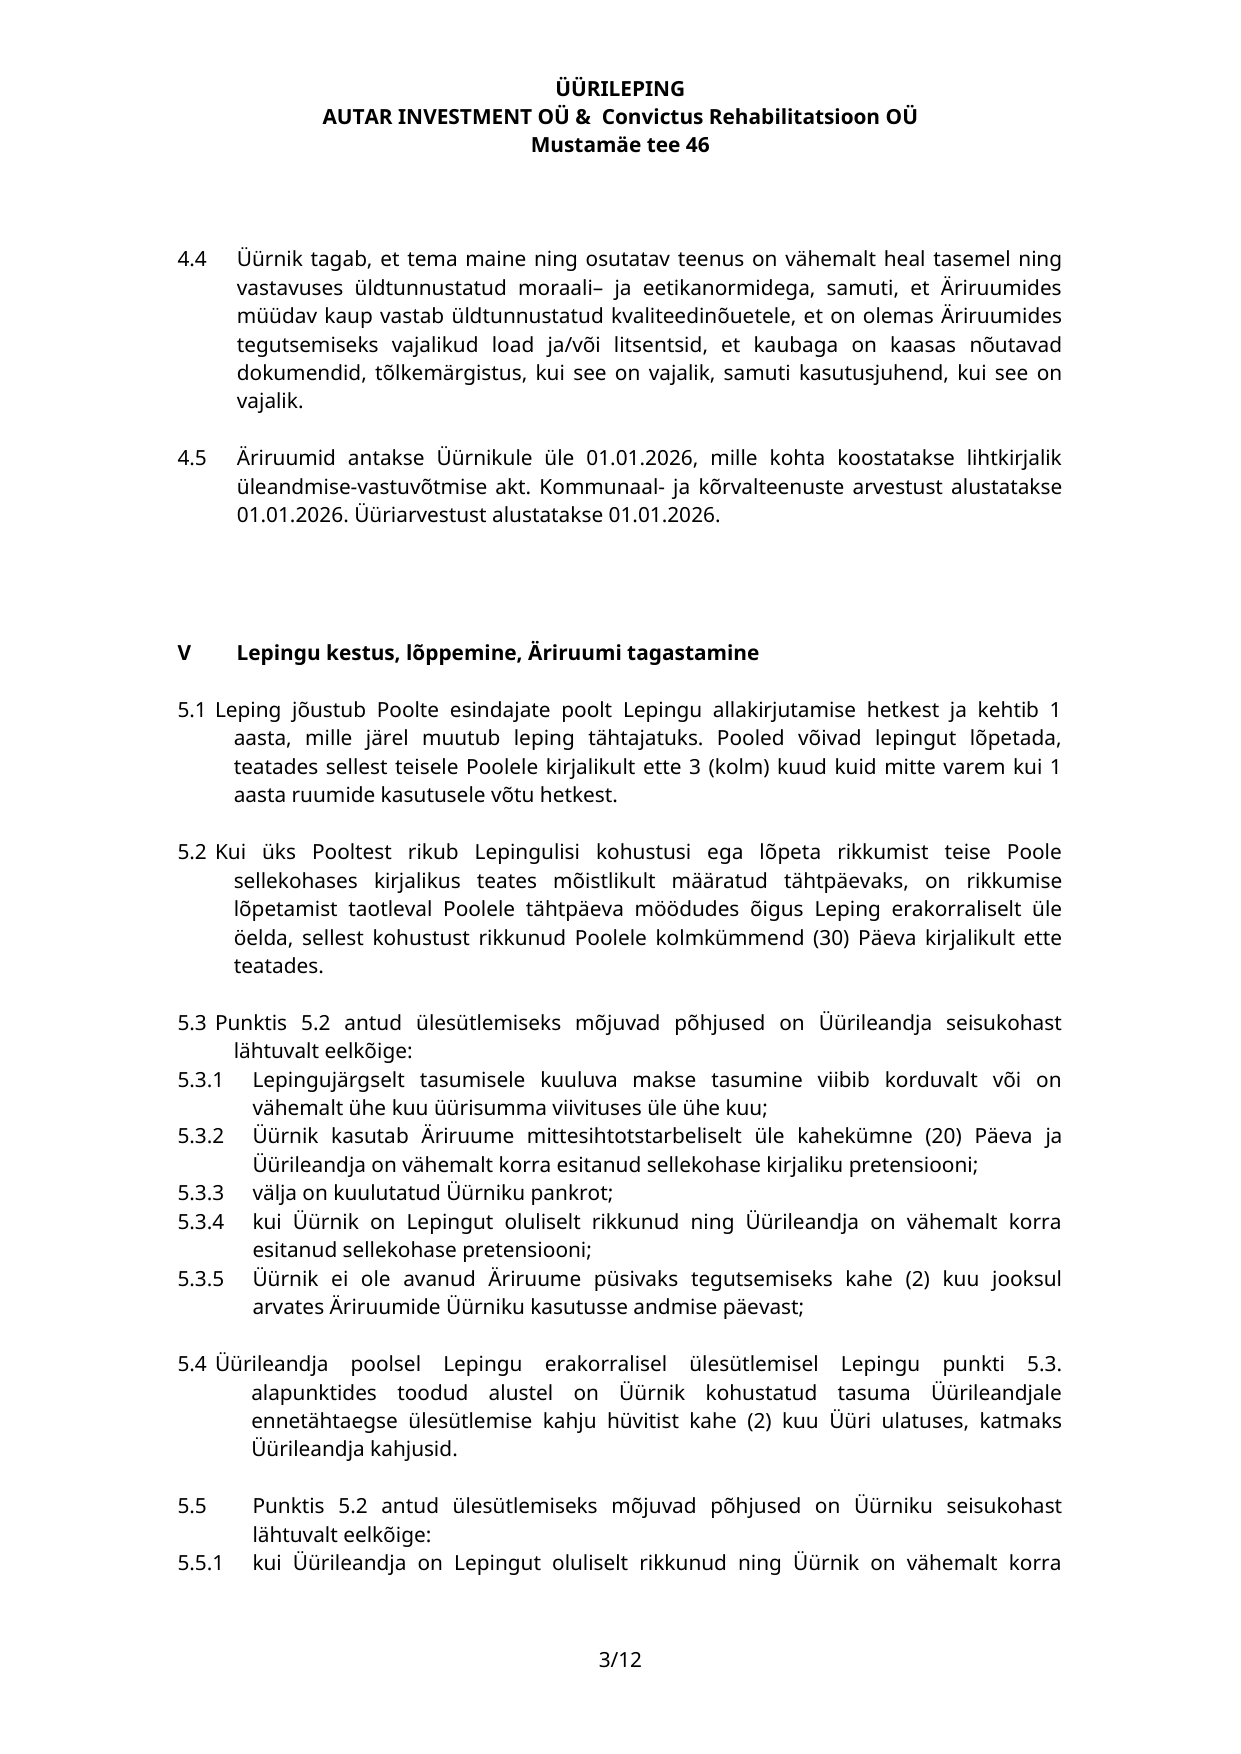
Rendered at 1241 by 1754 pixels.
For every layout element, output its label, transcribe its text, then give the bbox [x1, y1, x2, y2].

list Üürnik tagab, et tema maine ning osutatav teenus on vähemalt heal tasemel ning vastavuses üldtunnustatud moraali– ja eetikanormidega, samuti, et Äriruumides müüdav kaup vastab üldtunnustatud kvaliteedinõuetele, et on olemas Äriruumides tegutsemiseks vajalikud load ja/või litsentsid, et kaubaga on kaasas nõutavad dokumendid, tõlkemärgistus, kui see on vajalik, samuti kasutusjuhend, kui see on vajalik. [177, 244, 1063, 415]
list kui Üürnik on Lepingut oluliselt rikkunud ning Üürileandja on vähemalt korra esitanud sellekohase pretensiooni; [177, 1207, 1063, 1264]
list Punktis 5.2 antud ülesütlemiseks mõjuvad põhjused on Üürniku seisukohast lähtuvalt eelkõige: [177, 1491, 1063, 1548]
list Punktis 5.2 antud ülesütlemiseks mõjuvad põhjused on Üürileandja seisukohast lähtuvalt eelkõige: [177, 1008, 1063, 1065]
list välja on kuulutatud Üürniku pankrot; [177, 1178, 1063, 1207]
list Üürnik ei ole avanud Äriruume püsivaks tegutsemiseks kahe (2) kuu jooksul arvates Äriruumide Üürniku kasutusse andmise päevast; [177, 1264, 1063, 1321]
text V Lepingu kestus, lõppemine, Äriruumi tagastamine [177, 638, 1063, 667]
list Kui üks Pooltest rikub Lepingulisi kohustusi ega lõpeta rikkumist teise Poole sellekohases kirjalikus teates mõistlikult määratud tähtpäevaks, on rikkumise lõpetamist taotleval Poolele tähtpäeva möödudes õigus Leping erakorraliselt üle öelda, sellest kohustust rikkunud Poolele kolmkümmend (30) Päeva kirjalikult ette teatades. [177, 837, 1063, 979]
list Üürnik kasutab Äriruume mittesihtotstarbeliselt üle kahekümne (20) Päeva ja Üürileandja on vähemalt korra esitanud sellekohase kirjaliku pretensiooni; [177, 1122, 1063, 1178]
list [177, 1548, 1063, 1577]
list Üürileandja poolsel Lepingu erakorralisel ülesütlemisel Lepingu punkti 5.3. alapunktides toodud alustel on Üürnik kohustatud tasuma Üürileandjale ennetähtaegse ülesütlemise kahju hüvitist kahe (2) kuu Üüri ulatuses, katmaks Üürileandja kahjusid. [177, 1349, 1063, 1463]
list Äriruumid antakse Üürnikule üle 01.01.2026, mille kohta koostatakse lihtkirjalik üleandmise-vastuvõtmise akt. Kommunaal- ja kõrvalteenuste arvestust alustatakse 01.01.2026. Üüriarvestust alustatakse 01.01.2026. [177, 443, 1063, 529]
list Lepingujärgselt tasumisele kuuluva makse tasumine viibib korduvalt või on vähemalt ühe kuu üürisumma viivituses üle ühe kuu; [177, 1065, 1063, 1122]
list Leping jõustub Poolte esindajate poolt Lepingu allakirjutamise hetkest ja kehtib 1 aasta, mille järel muutub leping tähtajatuks. Pooled võivad lepingut lõpetada, teatades sellest teisele Poolele kirjalikult ette 3 (kolm) kuud kuid mitte varem kui 1 aasta ruumide kasutusele võtu hetkest. [177, 695, 1063, 809]
